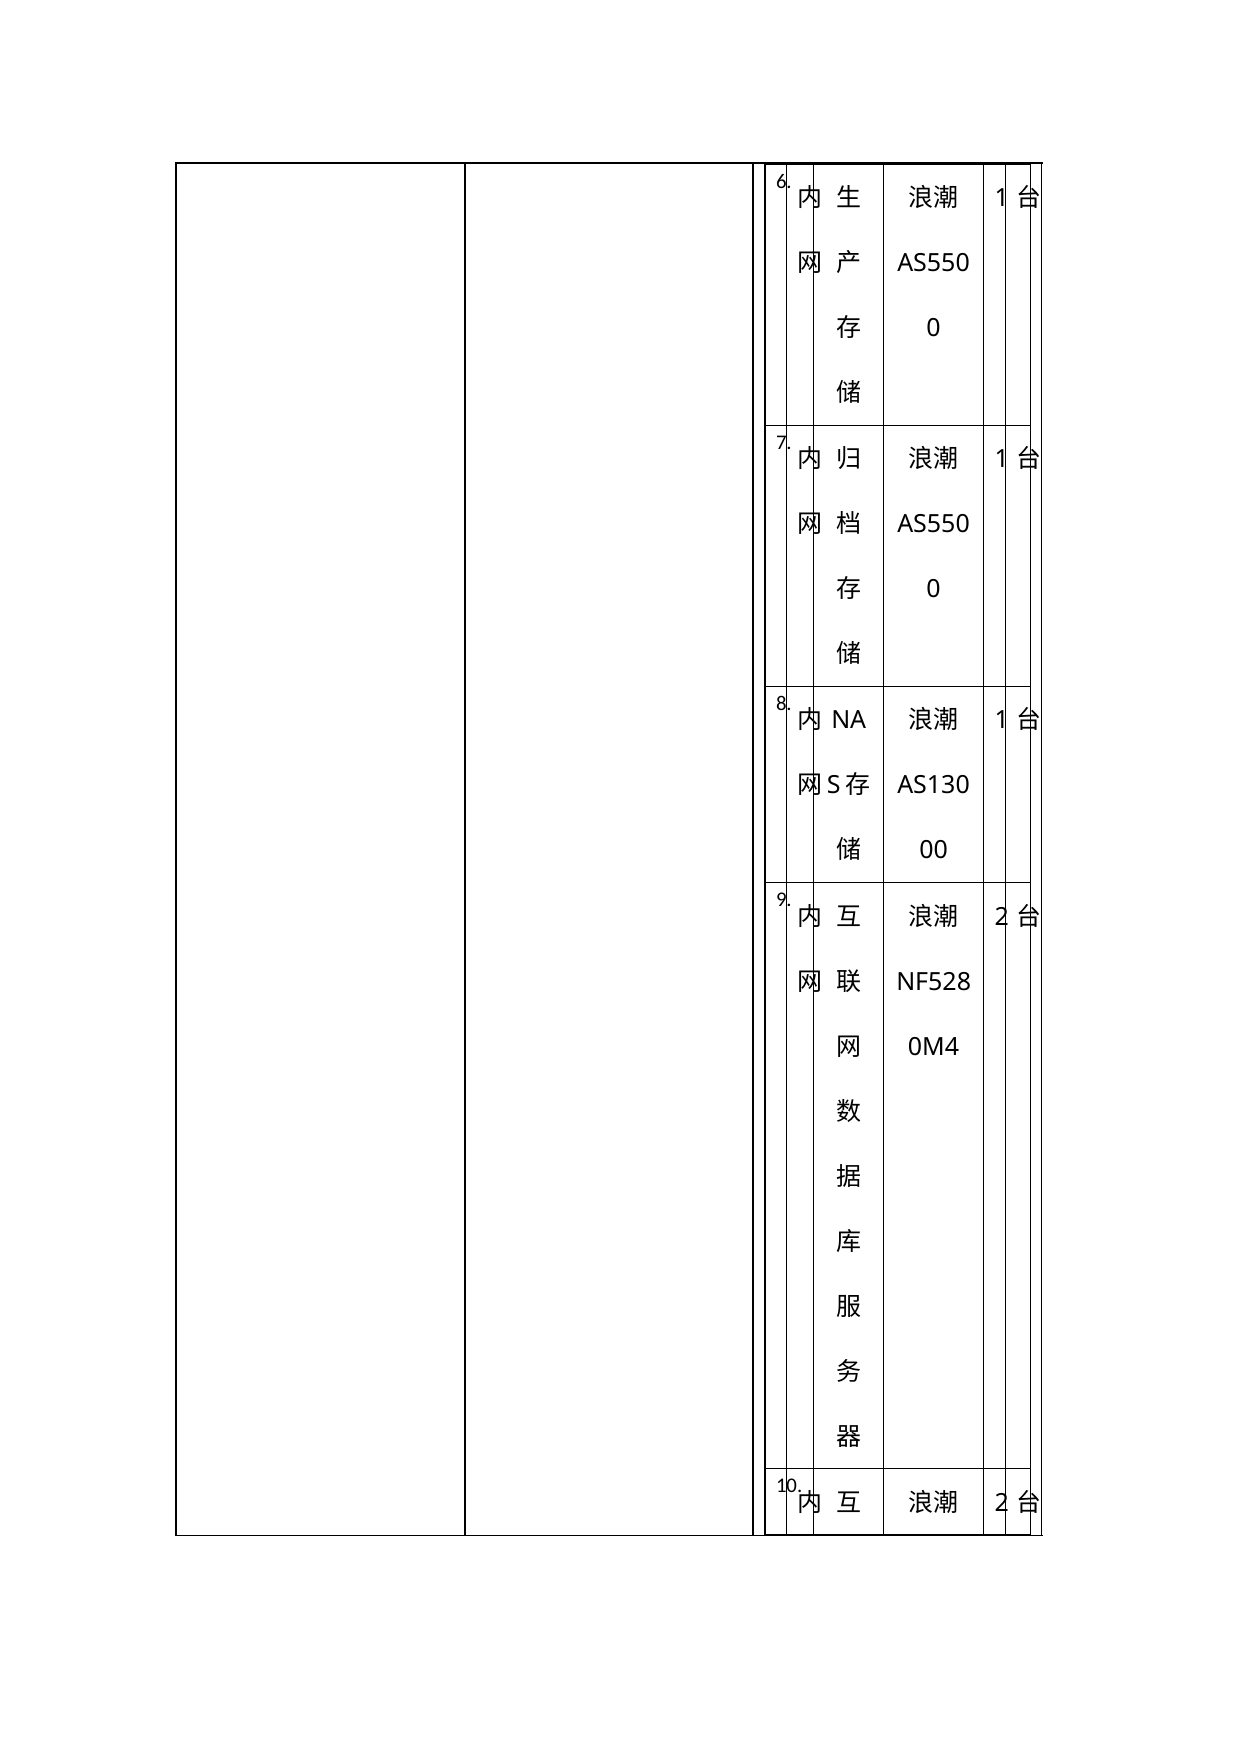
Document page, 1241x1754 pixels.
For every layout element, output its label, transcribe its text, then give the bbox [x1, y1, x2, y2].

table_cell 1 [177, 164, 464, 1535]
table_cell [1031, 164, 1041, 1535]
table_cell ★ [466, 164, 752, 1535]
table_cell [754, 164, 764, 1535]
